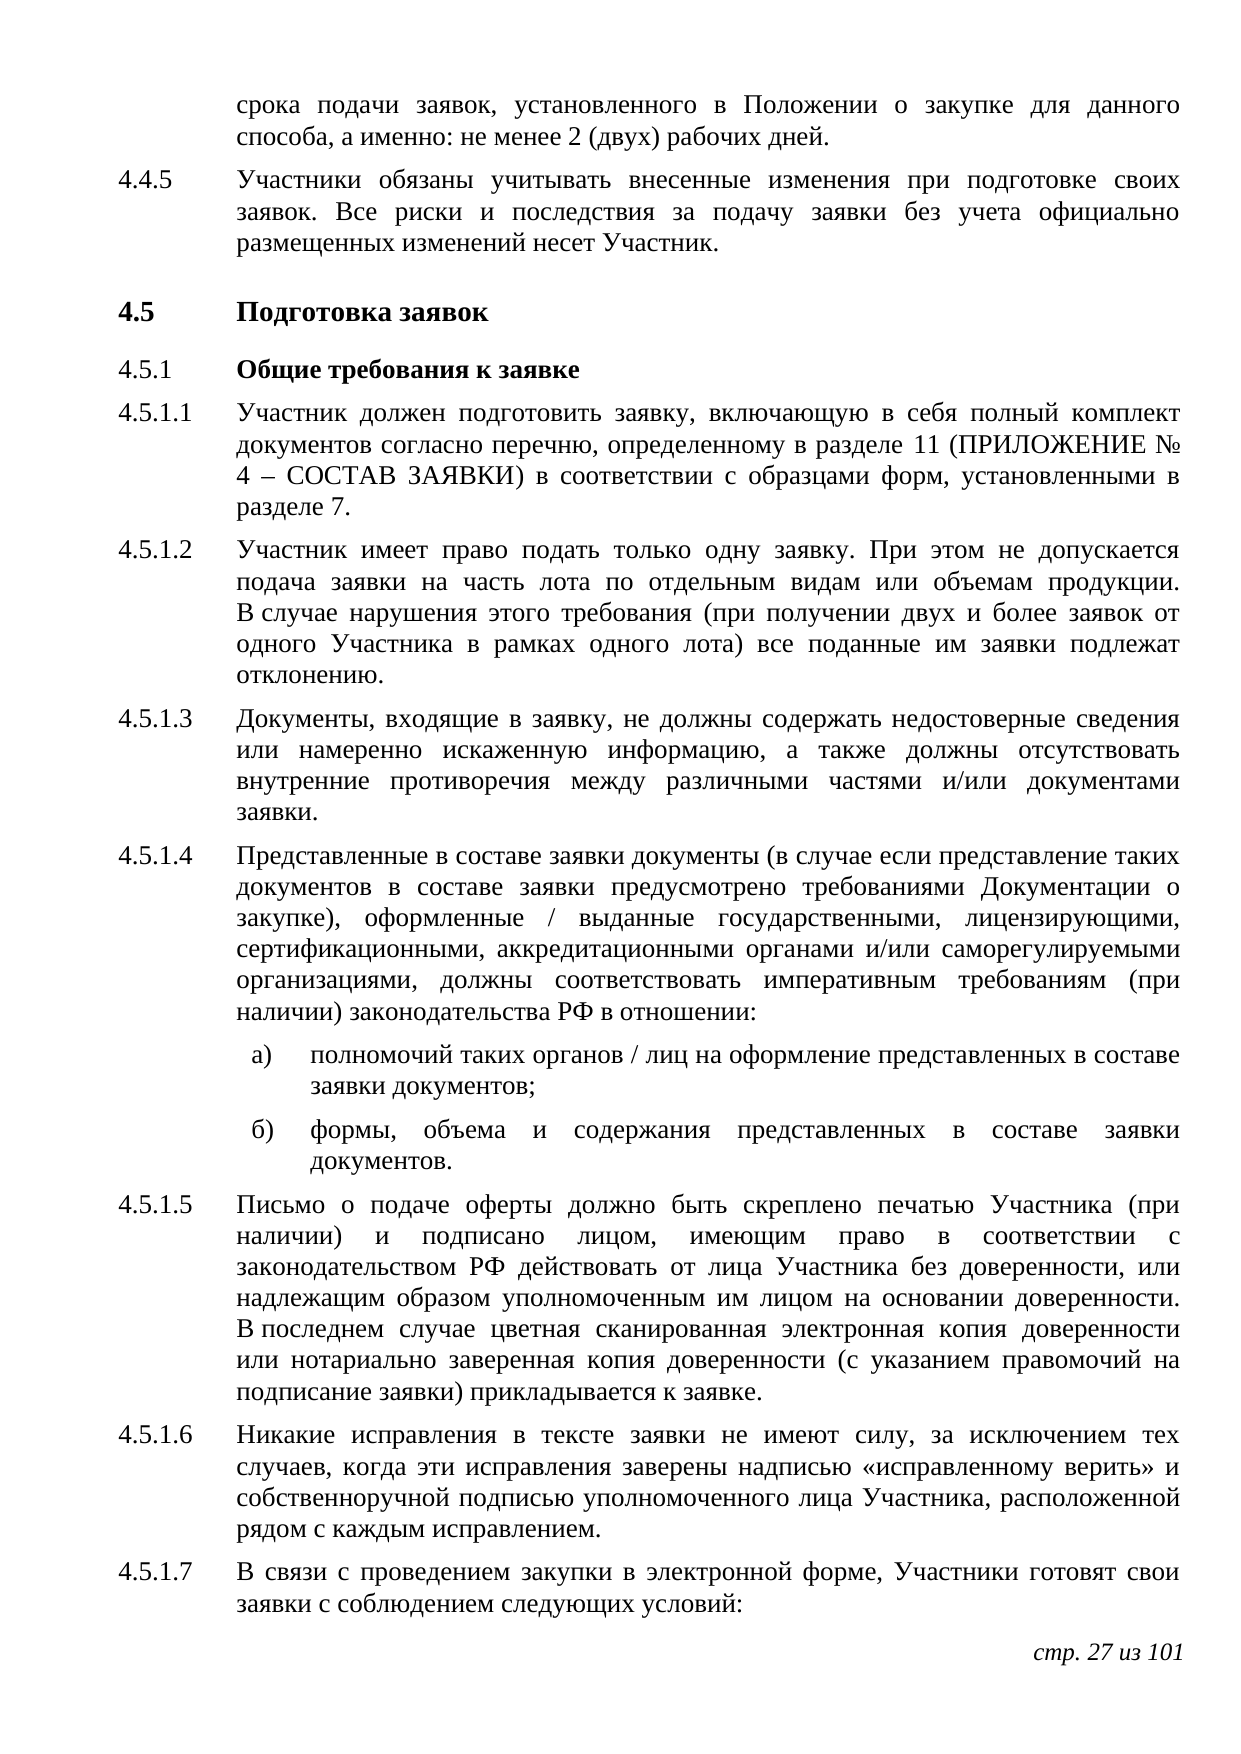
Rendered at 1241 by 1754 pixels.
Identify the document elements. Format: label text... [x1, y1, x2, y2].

text Участники обязаны учитывать внесенные изменения при подготовке своих заявок. Все риски и последствия за подачу заявки без учета официально размещенных изменений несет Участник. [118, 163, 1181, 257]
text Общие требования к заявке [118, 353, 1181, 384]
list полномочий таких органов / лиц на оформление представленных в составе заявки документов; [251, 1038, 1181, 1101]
subtitle Подготовка заявок [118, 294, 1181, 328]
text В связи с проведением закупки в электронной форме, Участники готовят свои заявки с соблюдением следующих условий: [118, 1556, 1181, 1618]
list Никакие исправления в тексте заявки не имеют силу, за исключением тех случаев, когда эти исправления заверены надписью «исправленному верить» и собственноручной подписью уполномоченного лица Участника, расположенной рядом с каждым исправлением. [118, 1418, 1181, 1543]
list Участник имеет право подать только одну заявку. При этом не допускается подача заявки на часть лота по отдельным видам или объемам продукции. В случае нарушения этого требования (при получении двух и более заявок от одного Участника в рамках одного лота) все поданные им заявки подлежат отклонению. [118, 534, 1181, 689]
list Участник должен подготовить заявку, включающую в себя полный комплект документов согласно перечню, определенному в разделе 11 (ПРИЛОЖЕНИЕ № 4 – СОСТАВ ЗАЯВКИ) в соответствии с образцами форм, установленными в разделе 7. [118, 397, 1181, 521]
text Документы, входящие в заявку, не должны содержать недостоверные сведения или намеренно искаженную информацию, а также должны отсутствовать внутренние противоречия между различными частями и/или документами заявки. [118, 702, 1181, 826]
text Представленные в составе заявки документы (в случае если представление таких документов в составе заявки предусмотрено требованиями Документации о закупке), оформленные / выданные государственными, лицензирующими, сертификационными, аккредитационными органами и/или саморегулируемыми организациями, должны соответствовать императивным требованиям (при наличии) законодательства РФ в отношении: [118, 839, 1181, 1026]
list формы, объема и содержания представленных в составе заявки документов. [251, 1113, 1181, 1175]
list Письмо о подаче оферты должно быть скреплено печатью Участника (при наличии) и подписано лицом, имеющим право в соответствии с законодательством РФ действовать от лица Участника без доверенности, или надлежащим образом уполномоченным им лицом на основании доверенности. В последнем случае цветная сканированная электронная копия доверенности или нотариально заверенная копия доверенности (с указанием правомочий на подписание заявки) прикладывается к заявке. [118, 1188, 1181, 1406]
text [118, 89, 1181, 151]
